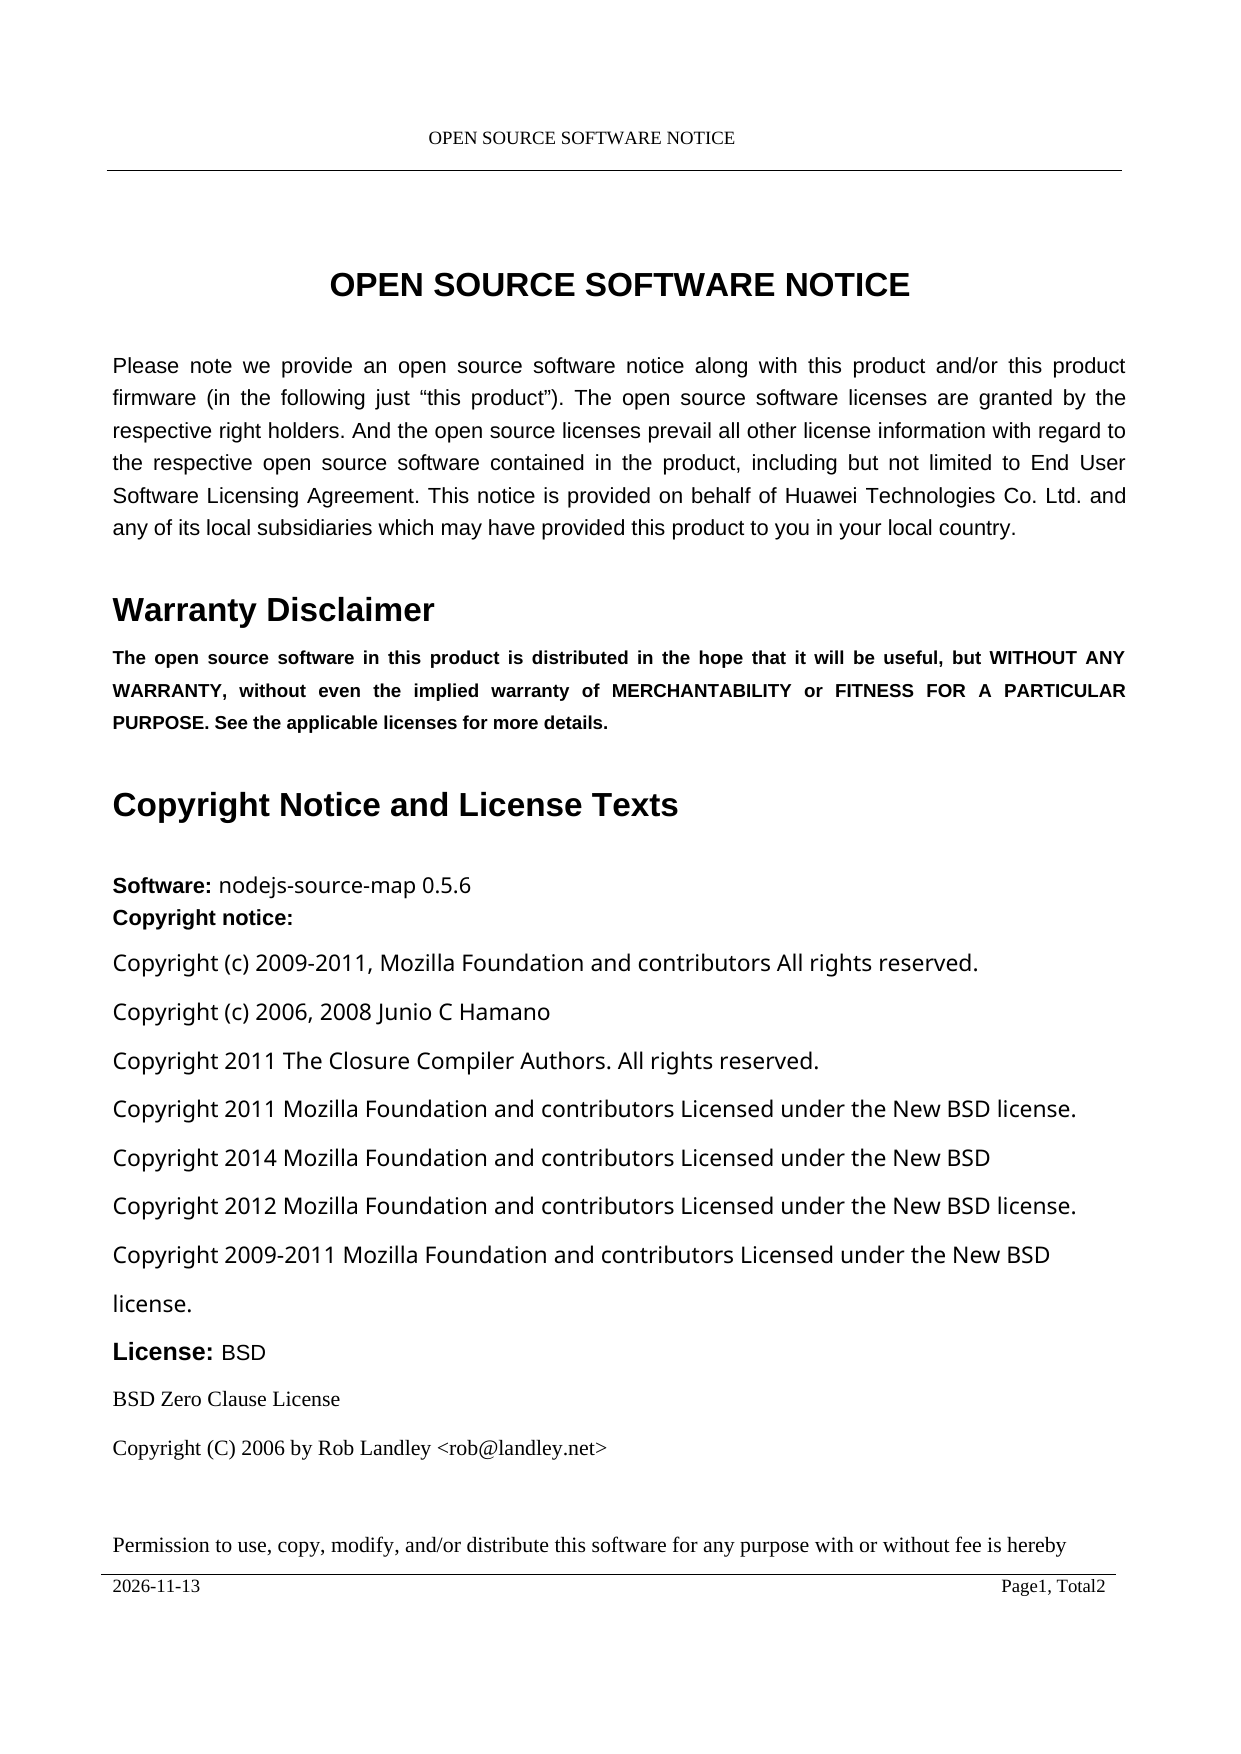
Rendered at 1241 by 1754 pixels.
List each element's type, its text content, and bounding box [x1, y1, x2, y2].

text Copyright (c) 2009-2011, Mozilla Foundation and contributors All rights reserved. Copyright (c) 2006, 2008 Junio C Hamano Copyright 2011 The Closure Compiler Authors. All rights reserved. Copyright 2011 Mozilla Foundation and contributors Licensed under the New BSD license. Copyright 2014 Mozilla Foundation and contributors Licensed under the New BSD [112, 947, 1128, 1174]
text OPEN SOURCE SOFTWARE NOTICE [112, 251, 1128, 316]
text Copyright 2012 Mozilla Foundation and contributors Licensed under the New BSD license. Copyright 2009-2011 Mozilla Foundation and contributors Licensed under the New BSD license. [112, 1190, 1128, 1320]
text The open source software in this product is distributed in the hope that it will be useful, but WITHOUT ANY WARRANTY, without even the implied warranty of MERCHANTABILITY or FITNESS FOR A PARTICULAR PURPOSE. See the applicable licenses for more details. [112, 641, 1128, 739]
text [112, 1382, 1128, 1561]
text Please note we provide an open source software notice along with this product and/or this product firmware (in the following just “this product”). The open source software licenses are granted by the respective right holders. And the open source licenses prevail all other license information with regard to the respective open source software contained in the product, including but not limited to End User Software Licensing Agreement. This notice is provided on behalf of Huawei Technologies Co. Ltd. and any of its local subsidiaries which may have provided this product to you in your local country. [112, 349, 1128, 544]
text Copyright notice: [112, 901, 1128, 934]
text License: BSD [112, 1335, 1128, 1368]
text Warranty Disclaimer [112, 576, 1128, 641]
text Copyright Notice and License Texts [112, 771, 1128, 836]
text Software: nodejs-source-map 0.5.6 [112, 869, 1128, 901]
